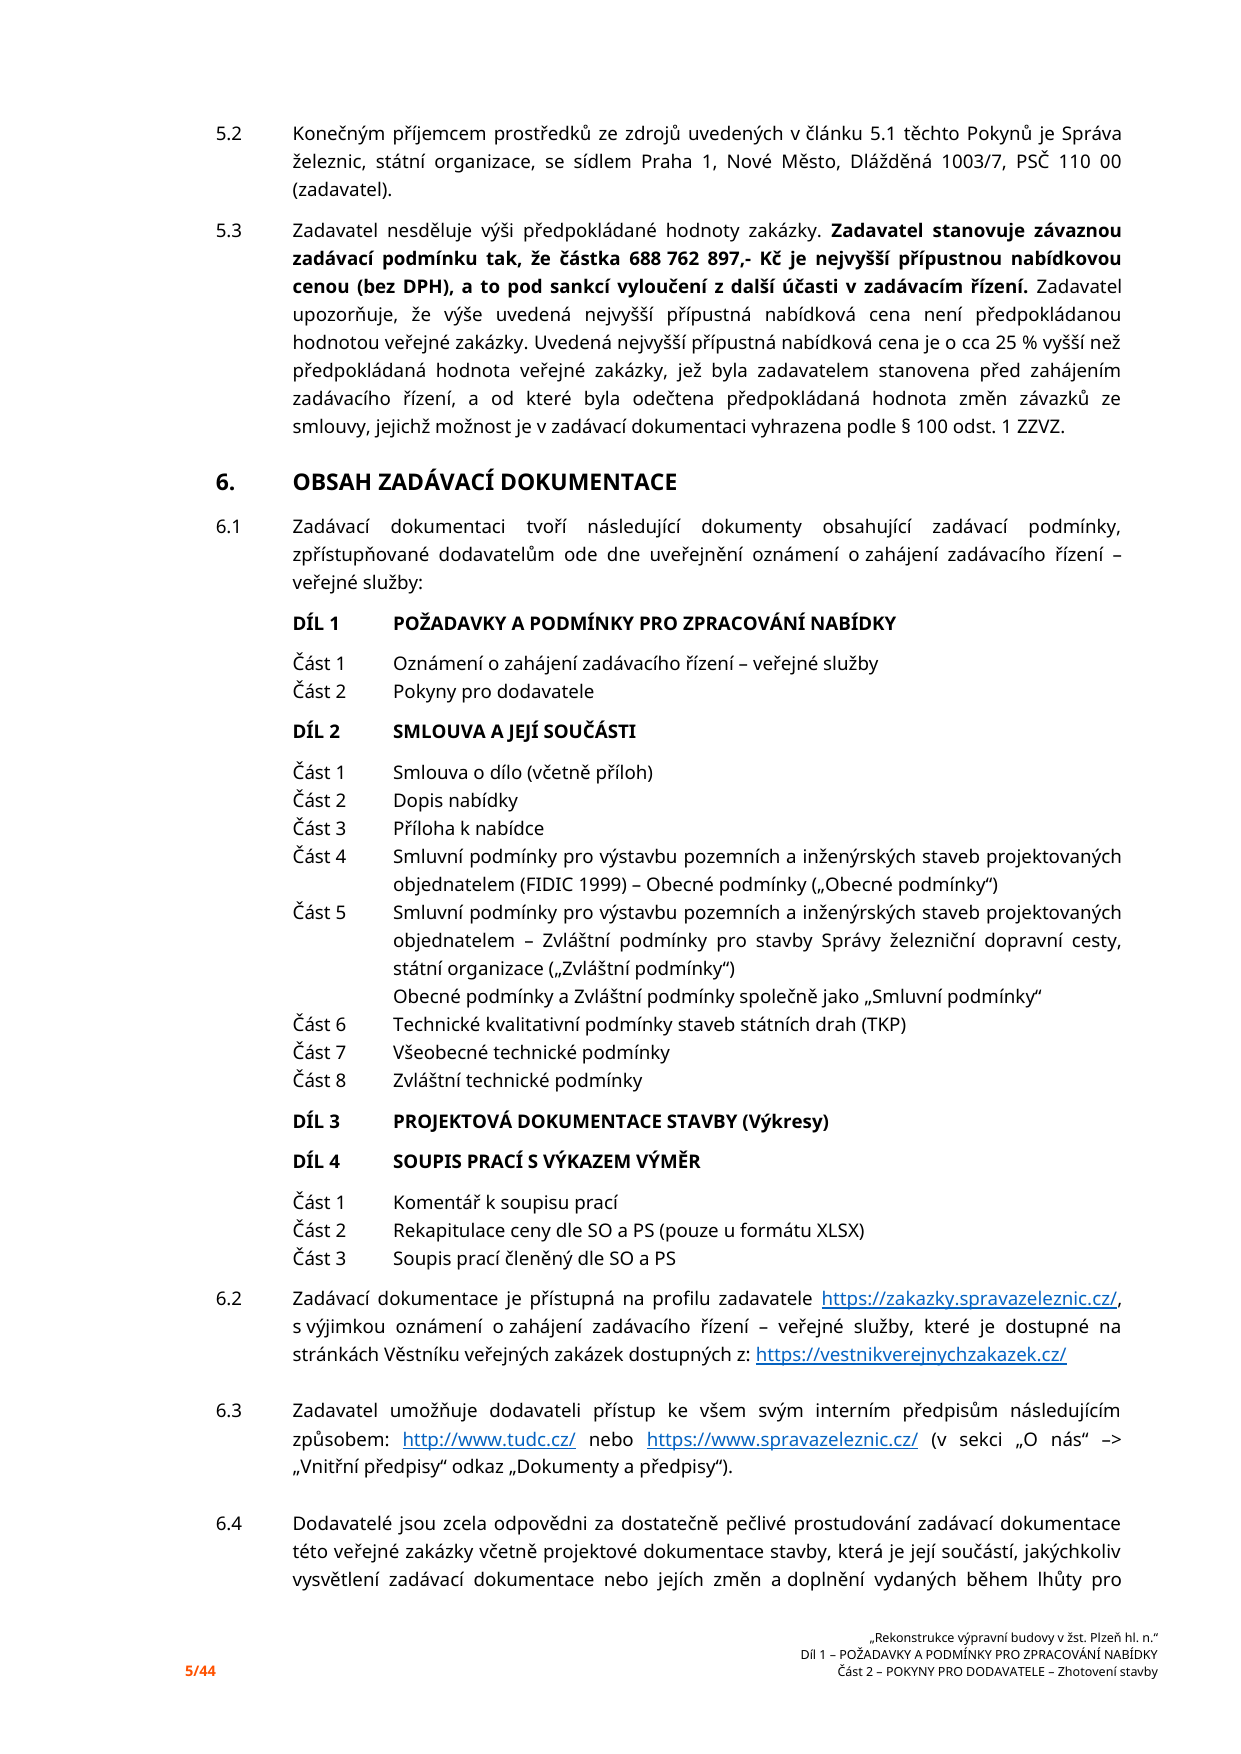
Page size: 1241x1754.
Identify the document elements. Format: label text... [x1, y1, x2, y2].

text Část 2 Pokyny pro dodavatele [292, 678, 1122, 704]
text Zadavatel nesděluje výši předpokládané hodnoty zakázky. Zadavatel stanovuje závaznou zadávací podmínku tak, že částka 688 762 897,- Kč je nejvyšší přípustnou nabídkovou cenou (bez DPH), a to pod sankcí vyloučení z další účasti v zadávacím řízení. Zadavatel upozorňuje, že výše uvedená nejvyšší přípustná nabídková cena není předpokládanou hodnotou veřejné zakázky. Uvedená nejvyšší přípustná nabídková cena je o cca 25 % vyšší než předpokládaná hodnota veřejné zakázky, jež byla zadavatelem stanovena před zahájením zadávacího řízení, a od které byla odečtena předpokládaná hodnota změn závazků ze smlouvy, jejichž možnost je v zadávací dokumentaci vyhrazena podle § 100 odst. 1 ZZVZ. [216, 217, 1122, 439]
text Zadávací dokumentace je přístupná na profilu zadavatele https://zakazky.spravazeleznic.cz/, s výjimkou oznámení o zahájení zadávacího řízení – veřejné služby, které je dostupné na stránkách Věstníku veřejných zakázek dostupných z: https://vestnikverejnychzakazek.cz/ [216, 1286, 1122, 1367]
text OBSAH ZADÁVACÍ DOKUMENTACE [216, 466, 1122, 498]
text Část 5 Smluvní podmínky pro výstavbu pozemních a inženýrských staveb projektovaných objednatelem – Zvláštní podmínky pro stavby Správy železniční dopravní cesty, státní organizace („Zvláštní podmínky“) [292, 899, 1122, 981]
text Část 7 Všeobecné technické podmínky [292, 1039, 1122, 1065]
text Konečným příjemcem prostředků ze zdrojů uvedených v článku 5.1 těchto Pokynů je Správa železnic, státní organizace, se sídlem Praha 1, Nové Město, Dlážděná 1003/7, PSČ 110 00 (zadavatel). [216, 121, 1122, 202]
text Část 8 Zvláštní technické podmínky [292, 1068, 1122, 1093]
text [216, 1510, 1122, 1591]
text Obecné podmínky a Zvláštní podmínky společně jako „Smluvní podmínky“ [292, 983, 1122, 1009]
text Část 3 Příloha k nabídce [292, 815, 1122, 841]
text Část 4 Smluvní podmínky pro výstavbu pozemních a inženýrských staveb projektovaných objednatelem (FIDIC 1999) – Obecné podmínky („Obecné podmínky“) [292, 843, 1122, 897]
text Zadávací dokumentaci tvoří následující dokumenty obsahující zadávací podmínky, zpřístupňované dodavatelům ode dne uveřejnění oznámení o zahájení zadávacího řízení – veřejné služby: [216, 513, 1122, 595]
text DÍL 1 POŽADAVKY A PODMÍNKY PRO ZPRACOVÁNÍ NABÍDKY [292, 610, 1122, 635]
text Část 2 Dopis nabídky [292, 787, 1122, 813]
text Část 2 Rekapitulace ceny dle SO a PS (pouze u formátu XLSX) [292, 1217, 1122, 1243]
text Část 1 Oznámení o zahájení zadávacího řízení – veřejné služby [292, 650, 1122, 676]
text Zadavatel umožňuje dodavateli přístup ke všem svým interním předpisům následujícím způsobem: http://www.tudc.cz/ nebo https://www.spravazeleznic.cz/ (v sekci „O nás“ –> „Vnitřní předpisy“ odkaz „Dokumenty a předpisy“). [216, 1398, 1122, 1479]
text DÍL 2 SMLOUVA A JEJÍ SOUČÁSTI [292, 719, 1122, 744]
text Část 3 Soupis prací členěný dle SO a PS [292, 1245, 1122, 1271]
text DÍL 4 SOUPIS PRACÍ S VÝKAZEM VÝMĚR [292, 1149, 1122, 1174]
text Část 1 Komentář k soupisu prací [292, 1189, 1122, 1215]
text Část 6 Technické kvalitativní podmínky staveb státních drah (TKP) [292, 1012, 1122, 1037]
text DÍL 3 PROJEKTOVÁ DOKUMENTACE STAVBY (Výkresy) [292, 1108, 1122, 1134]
text Část 1 Smlouva o dílo (včetně příloh) [292, 759, 1122, 785]
